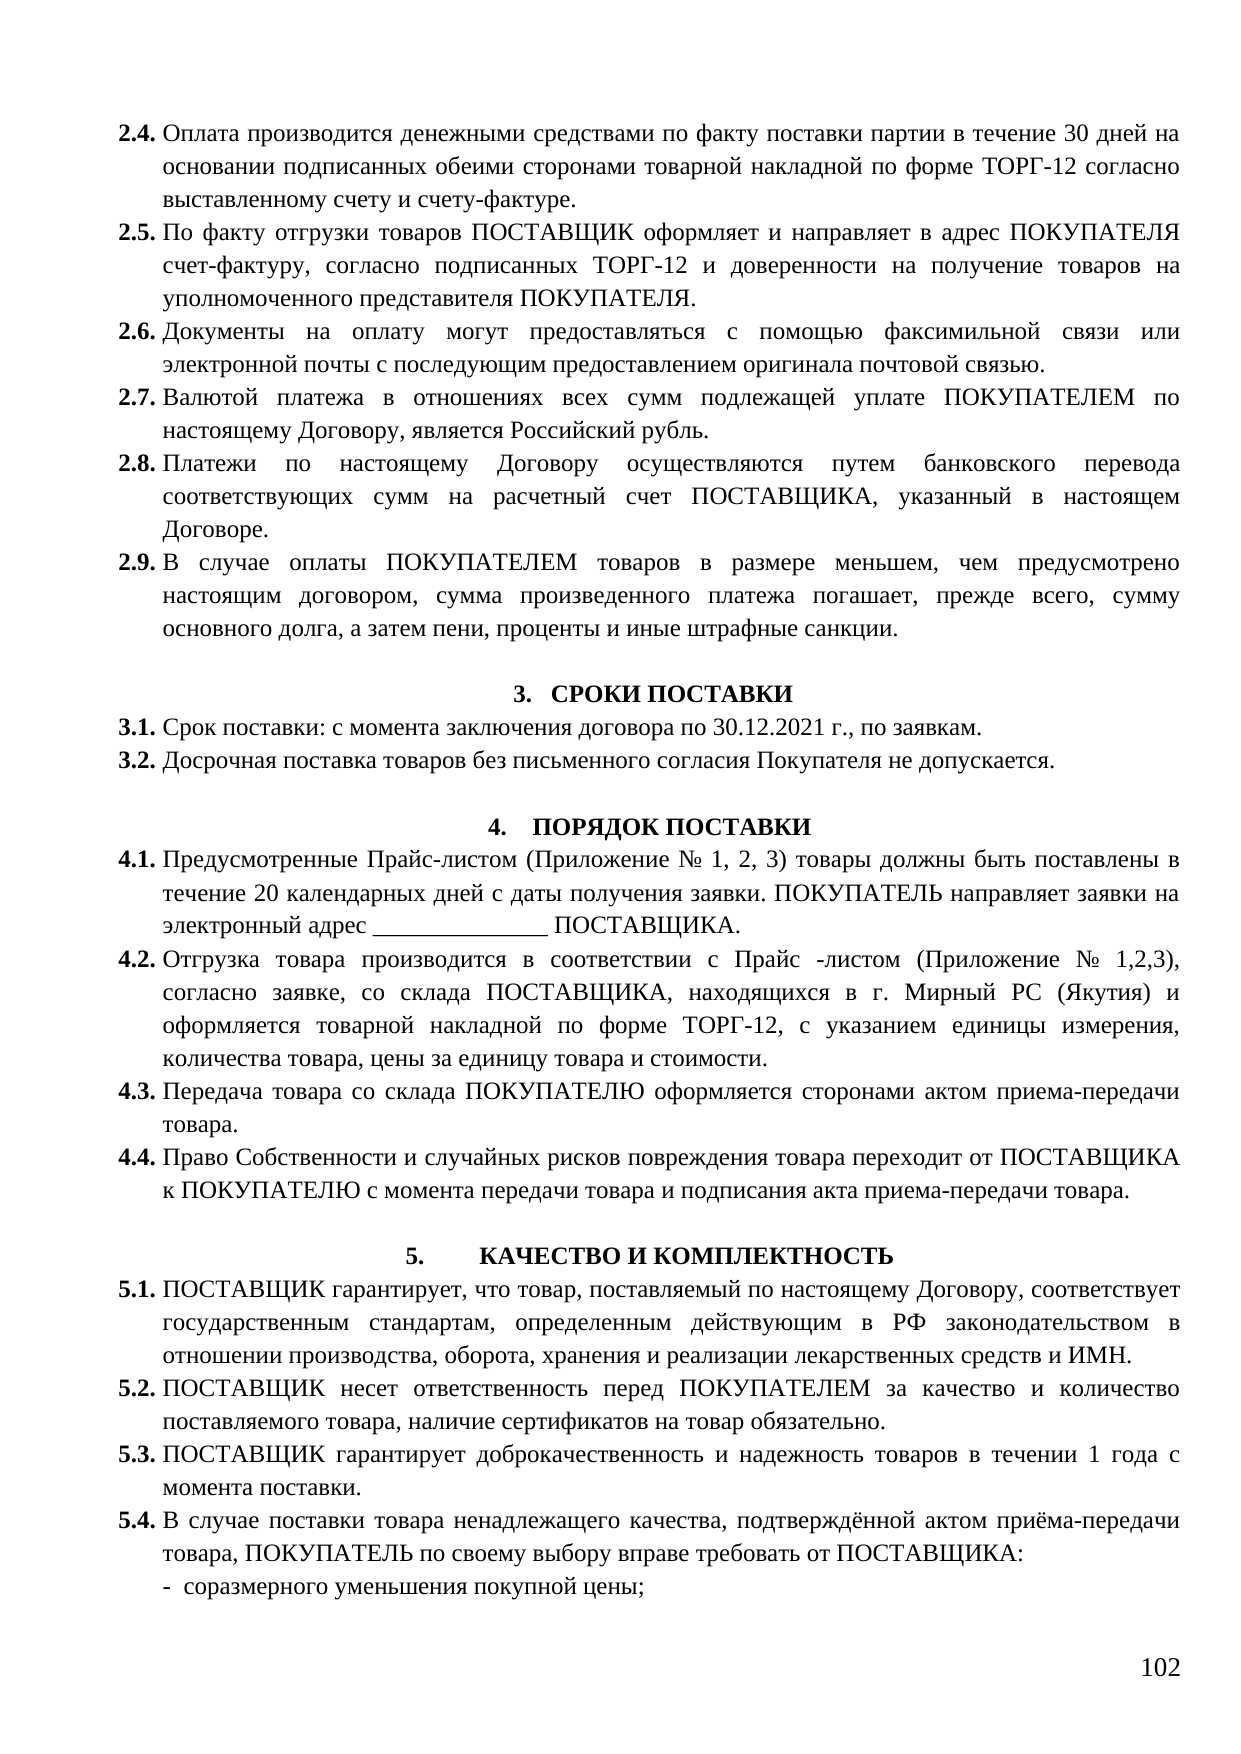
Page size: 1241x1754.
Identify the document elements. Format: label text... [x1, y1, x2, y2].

list Документы на оплату могут предоставляться с помощью факсимильной связи или электронной почты с последующим предоставлением оригинала почтовой связью. [118, 316, 1181, 378]
list КАЧЕСТВО И КОМПЛЕКТНОСТЬ [118, 1241, 1181, 1269]
list Отгрузка товара производится в соответствии с Прайс -листом (Приложение № 1,2,3), согласно заявке, со склада ПОСТАВЩИКА, находящихся в г. Мирный РС (Якутия) и оформляется товарной накладной по форме ТОРГ-12, с указанием единицы измерения, количества товара, цены за единицу товара и стоимости. [118, 944, 1181, 1071]
list СРОКИ ПОСТАВКИ [125, 679, 1181, 708]
list Передача товара со склада ПОКУПАТЕЛЮ оформляется сторонами актом приема-передачи товара. [118, 1076, 1181, 1137]
list В случае поставки товара ненадлежащего качества, подтверждённой актом приёма-передачи товара, ПОКУПАТЕЛЬ по своему выбору вправе требовать от ПОСТАВЩИКА: [118, 1505, 1181, 1567]
list ПОРЯДОК ПОСТАВКИ [118, 812, 1181, 840]
list Валютой платежа в отношениях всех сумм подлежащей уплате ПОКУПАТЕЛЕМ по настоящему Договору, является Российский рубль. [118, 382, 1181, 444]
list Срок поставки: с момента заключения договора по 30.12.2021 г., по заявкам. [118, 712, 1181, 741]
list В случае оплаты ПОКУПАТЕЛЕМ товаров в размере меньшем, чем предусмотрено настоящим договором, сумма произведенного платежа погашает, прежде всего, сумму основного долга, а затем пени, проценты и иные штрафные санкции. [118, 547, 1181, 642]
list ПОСТАВЩИК несет ответственность перед ПОКУПАТЕЛЕМ за качество и количество поставляемого товара, наличие сертификатов на товар обязательно. [118, 1373, 1181, 1435]
list Досрочная поставка товаров без письменного согласия Покупателя не допускается. [118, 746, 1181, 774]
list ПОСТАВЩИК гарантирует доброкачественность и надежность товаров в течении 1 года с момента поставки. [118, 1439, 1181, 1501]
list Оплата производится денежными средствами по факту поставки партии в течение 30 дней на основании подписанных обеими сторонами товарной накладной по форме ТОРГ-12 согласно выставленному счету и счету-фактуре. [118, 118, 1181, 213]
list По факту отгрузки товаров ПОСТАВЩИК оформляет и направляет в адрес ПОКУПАТЕЛЯ счет-фактуру, согласно подписанных ТОРГ-12 и доверенности на получение товаров на уполномоченного представителя ПОКУПАТЕЛЯ. [118, 217, 1181, 312]
list Предусмотренные Прайс-листом (Приложение № 1, 2, 3) товары должны быть поставлены в течение 20 календарных дней с даты получения заявки. ПОКУПАТЕЛЬ направляет заявки на электронный адрес ______________ ПОСТАВЩИКА. [118, 844, 1181, 939]
text - соразмерного уменьшения покупной цены; [162, 1571, 1181, 1600]
list Право Собственности и случайных рисков повреждения товара переходит от ПОСТАВЩИКА к ПОКУПАТЕЛЮ с момента передачи товара и подписания акта приема-передачи товара. [118, 1142, 1181, 1203]
list Платежи по настоящему Договору осуществляются путем банковского перевода соответствующих сумм на расчетный счет ПОСТАВЩИКА, указанный в настоящем Договоре. [118, 448, 1181, 543]
list ПОСТАВЩИК гарантирует, что товар, поставляемый по настоящему Договору, соответствует государственным стандартам, определенным действующим в РФ законодательством в отношении производства, оборота, хранения и реализации лекарственных средств и ИМН. [118, 1274, 1181, 1369]
